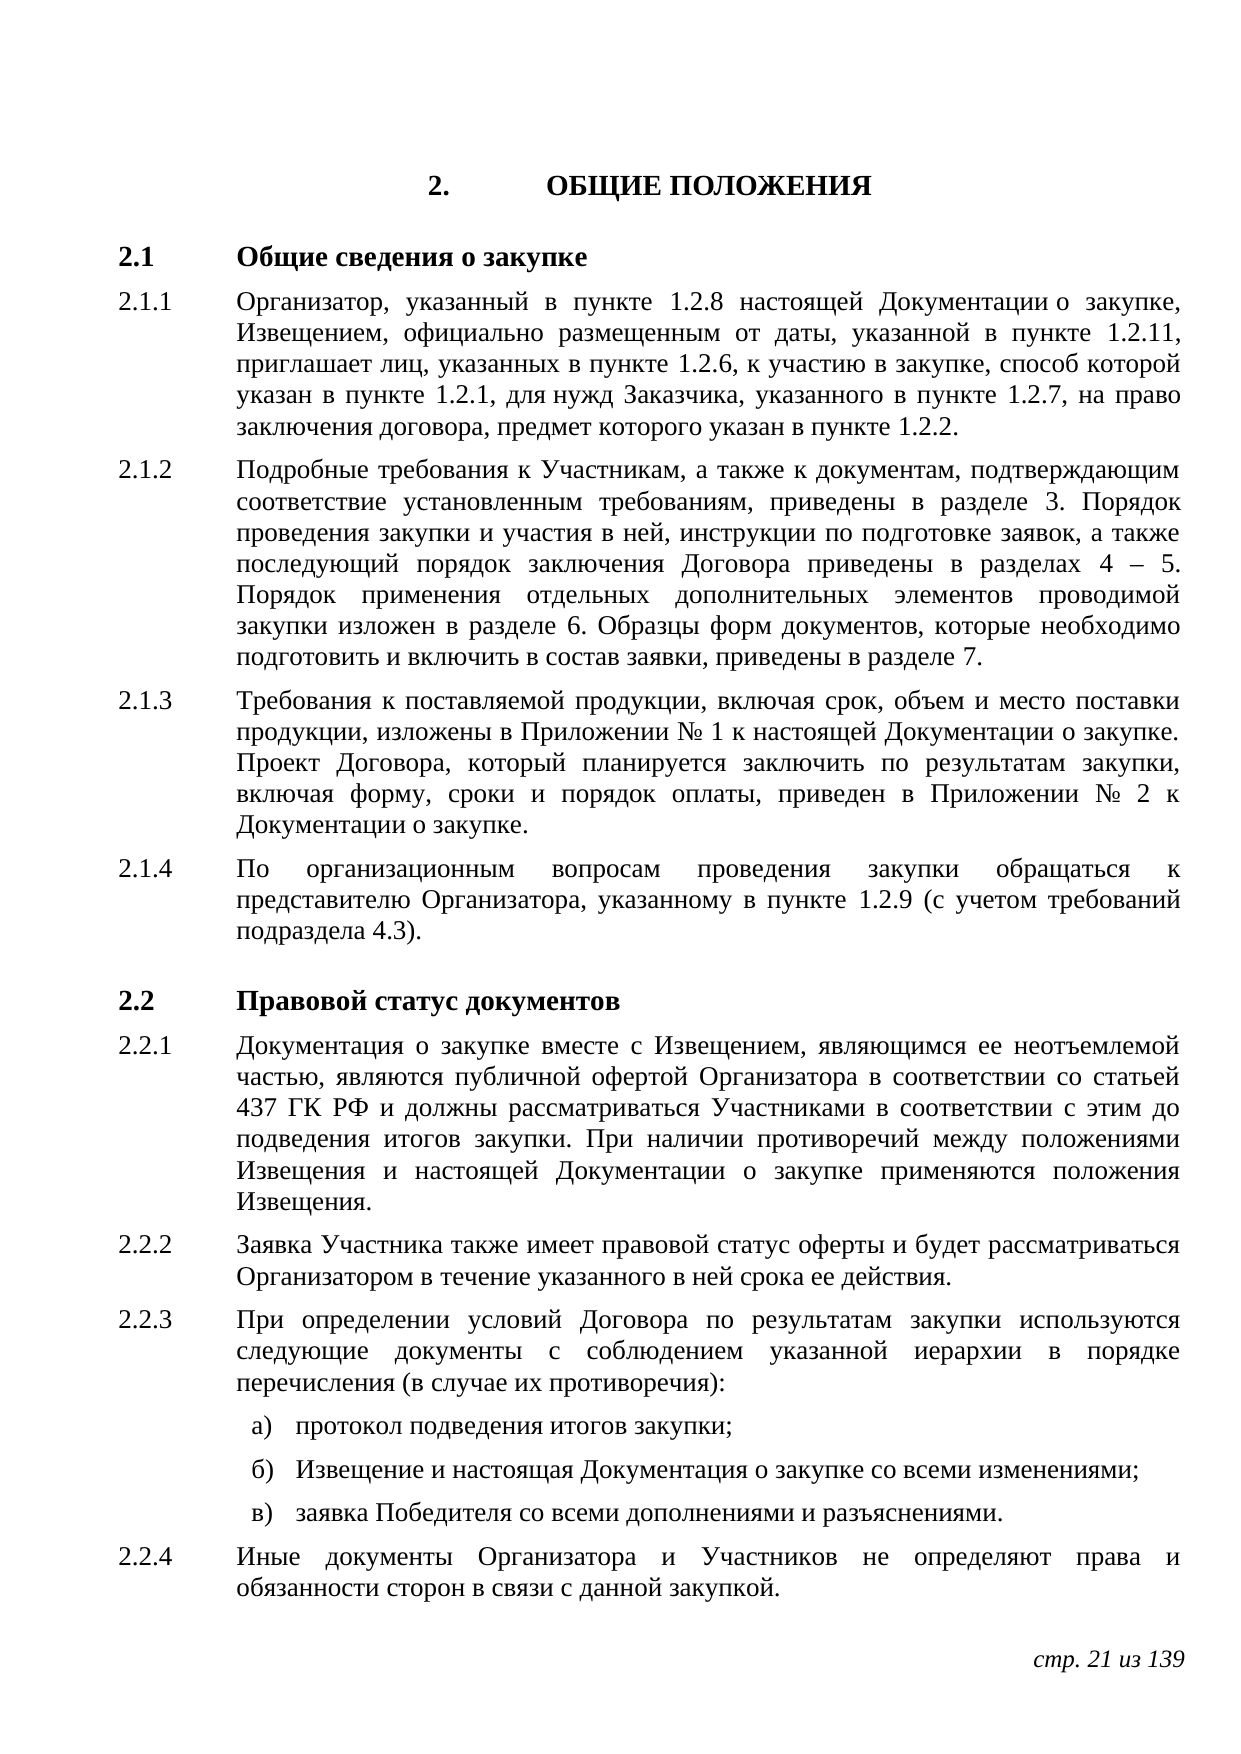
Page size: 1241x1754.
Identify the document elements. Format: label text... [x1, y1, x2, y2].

text По организационным вопросам проведения закупки обращаться к представителю Организатора, указанному в пункте 1.2.9 (с учетом требований подраздела 4.3). [118, 852, 1181, 946]
list Иные документы Организатора и Участников не определяют права и обязанности сторон в связи с данной закупкой. [118, 1540, 1181, 1602]
subtitle ОБЩИЕ ПОЛОЖЕНИЯ [118, 168, 1181, 202]
text Подробные требования к Участникам, а также к документам, подтверждающим соответствие установленным требованиям, приведены в разделе 3. Порядок проведения закупки и участия в ней, инструкции по подготовке заявок, а также последующий порядок заключения Договора приведены в разделах 4 – 5. Порядок применения отдельных дополнительных элементов проводимой закупки изложен в разделе 6. Образцы форм документов, которые необходимо подготовить и включить в состав заявки, приведены в разделе 7. [118, 453, 1181, 671]
list Заявка Участника также имеет правовой статус оферты и будет рассматриваться Организатором в течение указанного в ней срока ее действия. [118, 1228, 1181, 1291]
list протокол подведения итогов закупки; [251, 1409, 1181, 1440]
list заявка Победителя со всеми дополнениями и разъяснениями. [251, 1497, 1181, 1528]
list Документация о закупке вместе с Извещением, являющимся ее неотъемлемой частью, являются публичной офертой Организатора в соответствии со статьей 437 ГК РФ и должны рассматриваться Участниками в соответствии с этим до подведения итогов закупки. При наличии противоречий между положениями Извещения и настоящей Документации о закупке применяются положения Извещения. [118, 1029, 1181, 1216]
text Организатор, указанный в пункте 1.2.8 настоящей Документации о закупке, Извещением, официально размещенным от даты, указанной в пункте 1.2.11, приглашает лиц, указанных в пункте 1.2.6, к участию в закупке, способ которой указан в пункте 1.2.1, для нужд Заказчика, указанного в пункте 1.2.7, на право заключения договора, предмет которого указан в пункте 1.2.2. [118, 285, 1181, 441]
subtitle Общие сведения о закупке [118, 239, 1181, 273]
list При определении условий Договора по результатам закупки используются следующие документы с соблюдением указанной иерархии в порядке перечисления (в случае их противоречия): [118, 1303, 1181, 1397]
list Извещение и настоящая Документация о закупке со всеми изменениями; [251, 1453, 1181, 1484]
text Требования к поставляемой продукции, включая срок, объем и место поставки продукции, изложены в Приложении № 1 к настоящей Документации о закупке. Проект Договора, который планируется заключить по результатам закупки, включая форму, сроки и порядок оплаты, приведен в Приложении № 2 к Документации о закупке. [118, 684, 1181, 840]
subtitle Правовой статус документов [118, 983, 1181, 1017]
